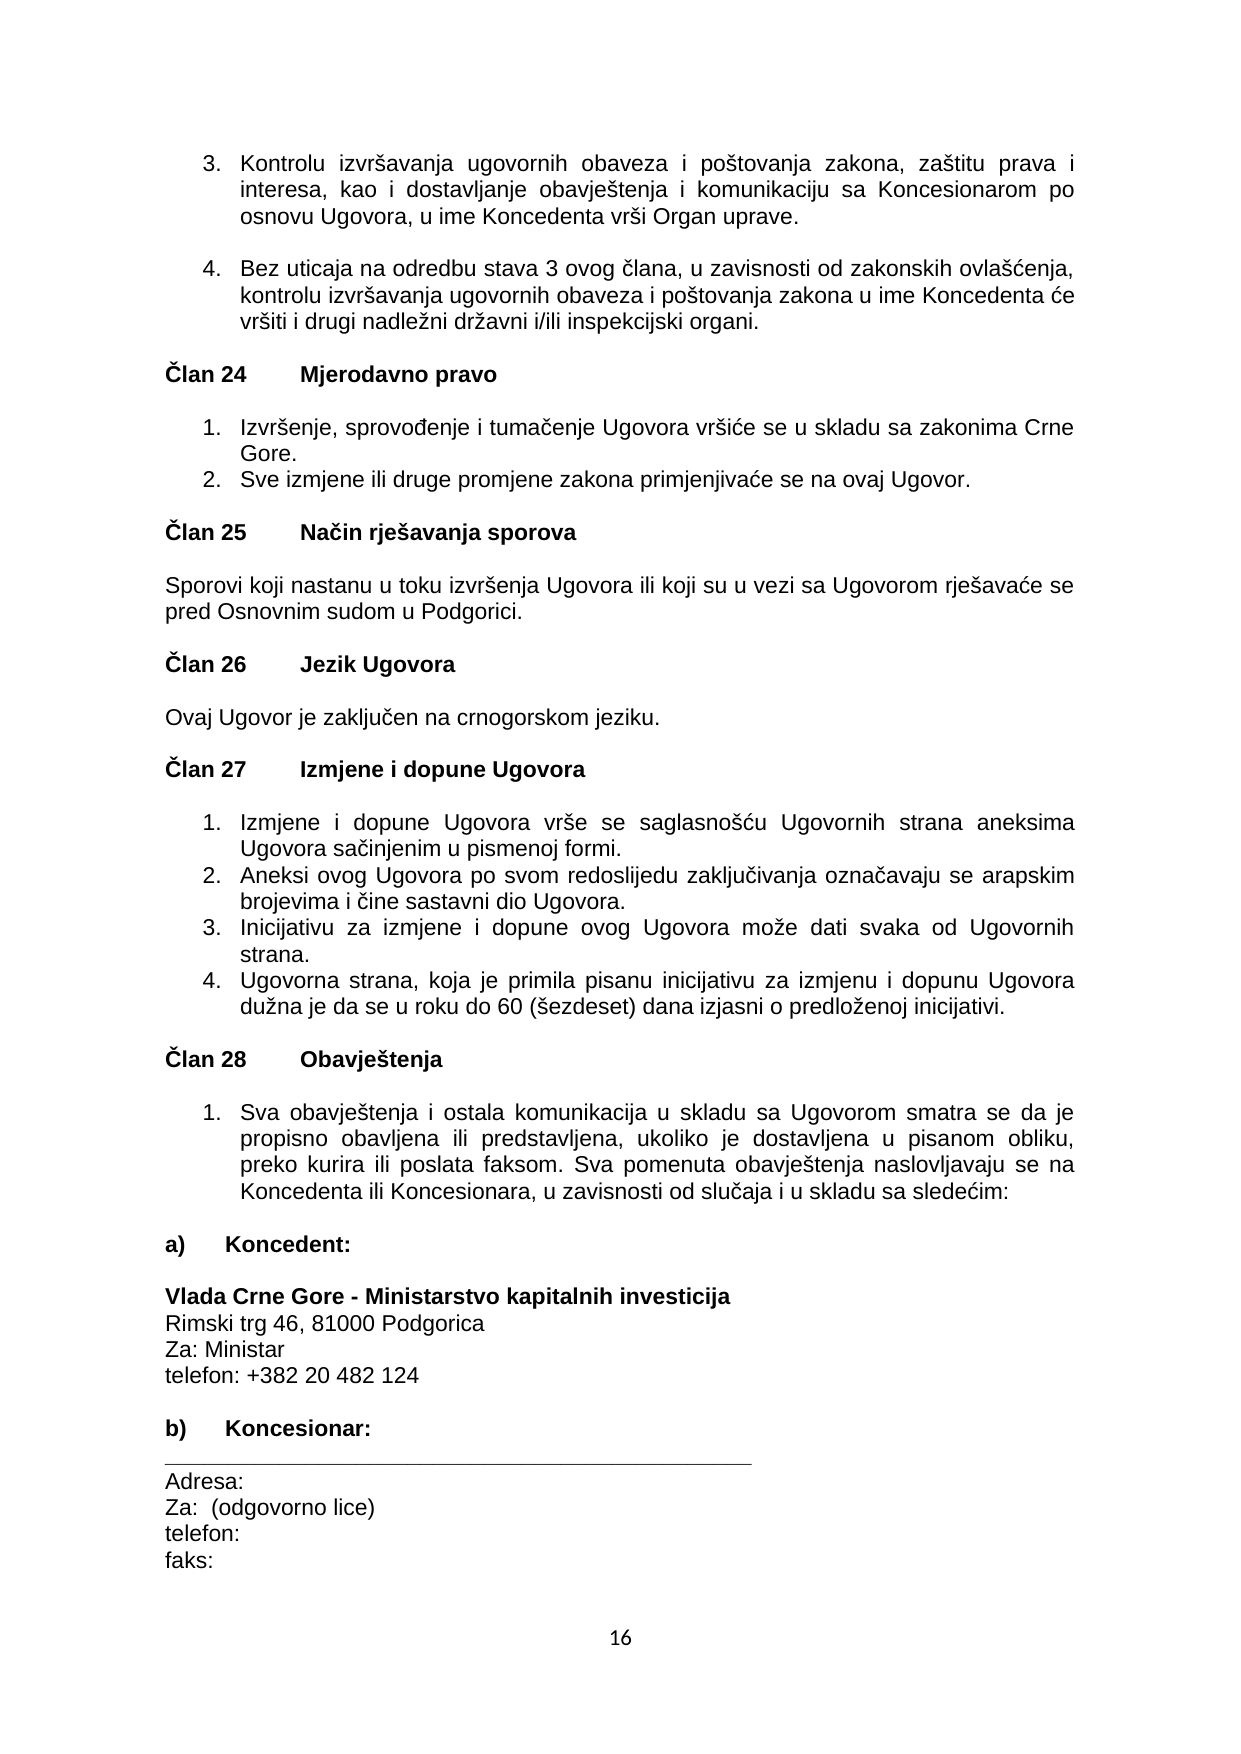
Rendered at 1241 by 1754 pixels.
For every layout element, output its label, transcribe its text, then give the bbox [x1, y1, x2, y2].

list Izmjene i dopune Ugovora vrše se saglasnošću Ugovornih strana aneksima Ugovora sačinjenim u pismenoj formi. [202, 809, 1075, 862]
list Koncedent: [165, 1231, 1075, 1257]
list Obavještenja [165, 1046, 1075, 1072]
list Ugovorna strana, koja je primila pisanu inicijativu za izmjenu i dopunu Ugovora dužna je da se u roku do 60 (šezdeset) dana izjasni o predloženoj inicijativi. [202, 967, 1075, 1020]
list Jezik Ugovora [165, 651, 1075, 677]
text Za: (odgovorno lice) [165, 1494, 1075, 1520]
text faks: [165, 1547, 1075, 1573]
list Izvršenje, sprovođenje i tumačenje Ugovora vršiće se u skladu sa zakonima Crne Gore. [202, 413, 1075, 466]
list Sve izmjene ili druge promjene zakona primjenjivaće se na ovaj Ugovor. [202, 466, 1075, 493]
list Kontrolu izvršavanja ugovornih obaveza i poštovanja zakona, zaštitu prava i interesa, kao i dostavljanje obavještenja i komunikaciju sa Koncesionarom po osnovu Ugovora, u ime Koncedenta vrši Organ uprave. [202, 150, 1075, 229]
text ______________________________________________ [165, 1441, 1075, 1468]
text telefon: [165, 1520, 1075, 1547]
list Izmjene i dopune Ugovora [165, 756, 1075, 782]
list Sva obavještenja i ostala komunikacija u skladu sa Ugovorom smatra se da je propisno obavljena ili predstavljena, ukoliko je dostavljena u pisanom obliku, preko kurira ili poslata faksom. Sva pomenuta obavještenja naslovljavaju se na Koncedenta ili Koncesionara, u zavisnosti od slučaja i u skladu sa sledećim: [202, 1099, 1075, 1204]
list Način rješavanja sporova [165, 519, 1075, 545]
text Adresa: [165, 1468, 1075, 1494]
text Ovaj Ugovor je zaključen na crnogorskom jeziku. [165, 703, 1075, 730]
list Bez uticaja na odredbu stava 3 ovog člana, u zavisnosti od zakonskih ovlašćenja, kontrolu izvršavanja ugovornih obaveza i poštovanja zakona u ime Koncedenta će vršiti i drugi nadležni državni i/ili inspekcijski organi. [202, 255, 1075, 334]
text Rimski trg 46, 81000 Podgorica [165, 1309, 1075, 1336]
text Sporovi koji nastanu u toku izvršenja Ugovora ili koji su u vezi sa Ugovorom rješavaće se pred Osnovnim sudom u Podgorici. [165, 572, 1075, 624]
list Koncesionar: [165, 1415, 1075, 1441]
list Mjerodavno pravo [165, 361, 1075, 387]
text telefon: +382 20 482 124 [165, 1362, 1075, 1389]
list Aneksi ovog Ugovora po svom redoslijedu zaključivanja označavaju se arapskim brojevima i čine sastavni dio Ugovora. [202, 862, 1075, 914]
text Vlada Crne Gore - Ministarstvo kapitalnih investicija [165, 1283, 1075, 1309]
list Inicijativu za izmjene i dopune ovog Ugovora može dati svaka od Ugovornih strana. [202, 914, 1075, 967]
text Za: Ministar [165, 1336, 1075, 1362]
